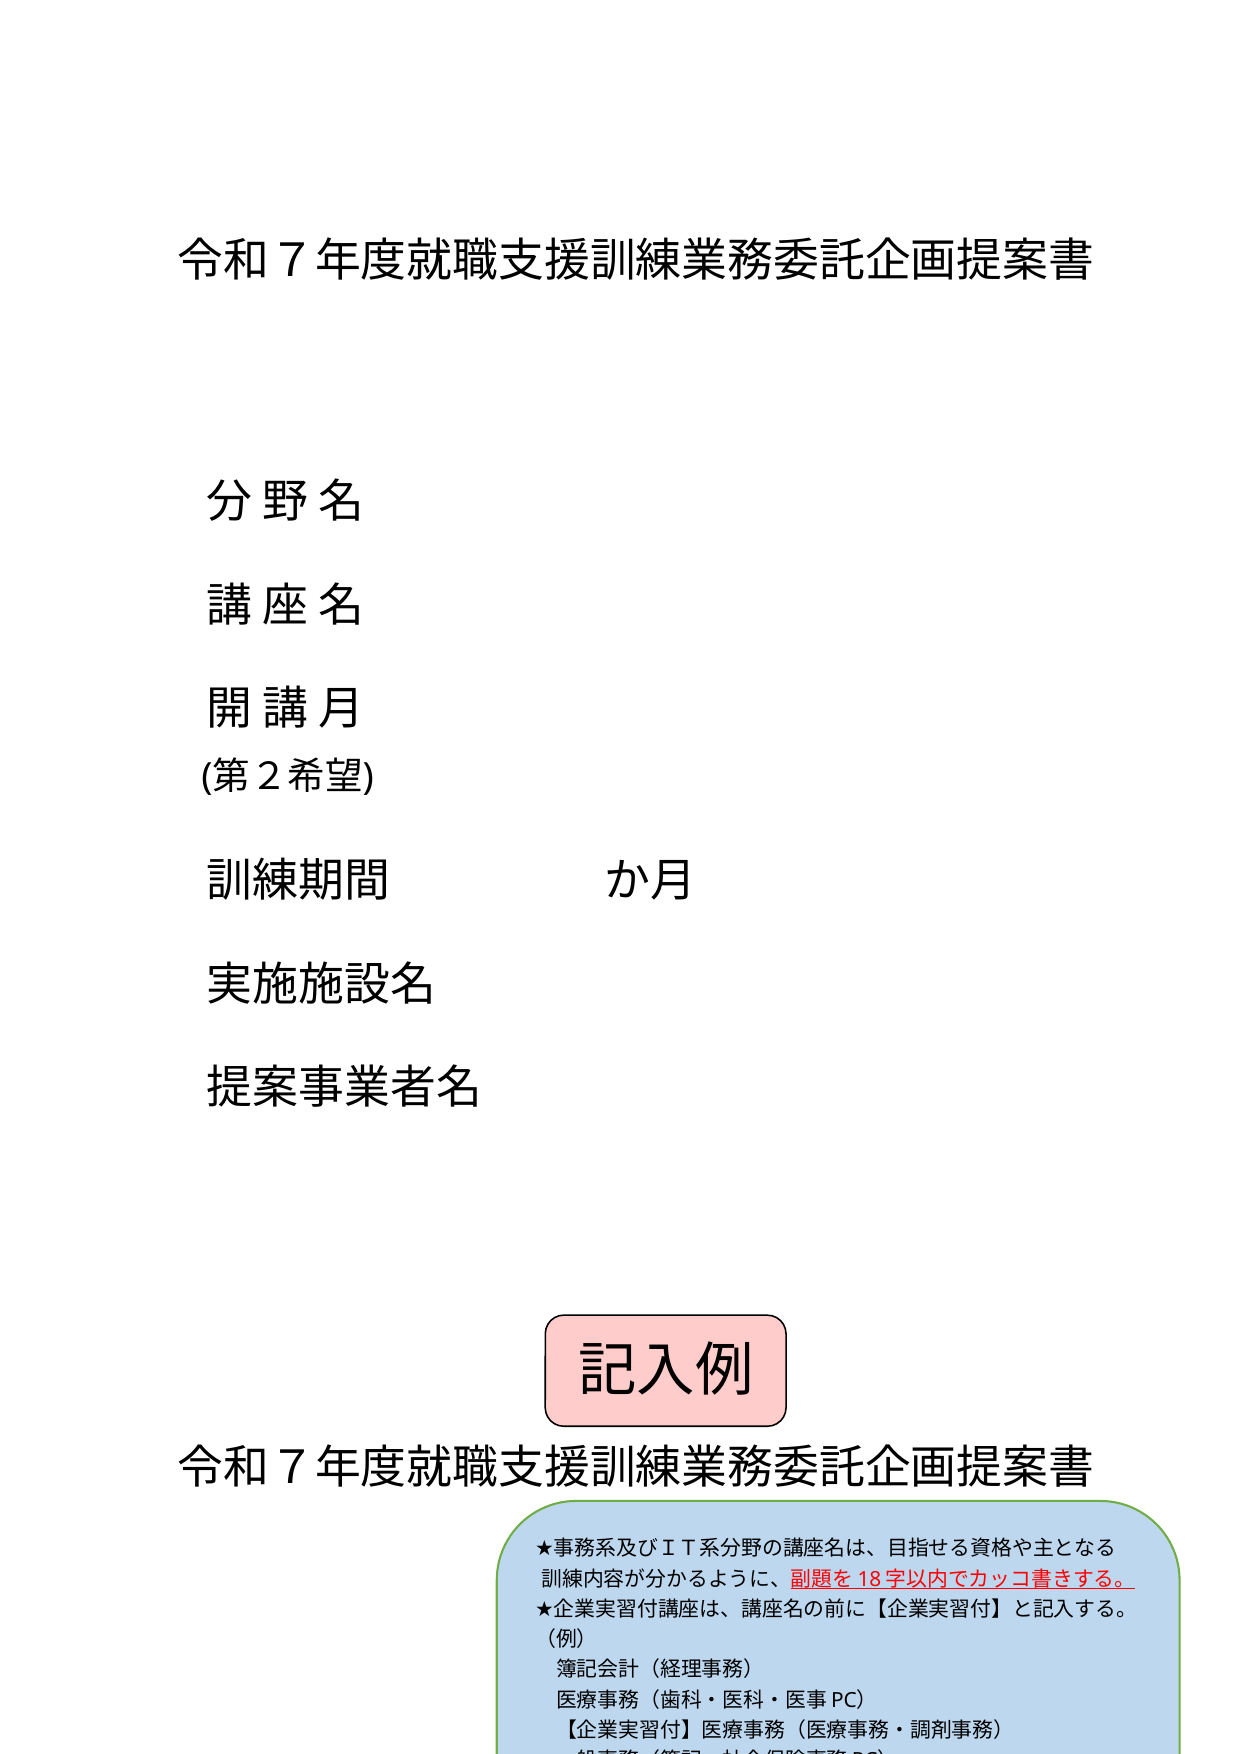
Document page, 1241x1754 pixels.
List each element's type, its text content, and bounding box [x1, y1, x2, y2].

text 分 野 名 [177, 463, 1122, 532]
text 実施施設名 [177, 946, 1122, 1015]
text 令和７年度就職支援訓練業務委託企画提案書 [177, 1429, 1122, 1498]
text (第２希望) [177, 739, 1122, 808]
text 訓練期間 か月 [177, 842, 1122, 911]
text 開 講 月 [177, 670, 1122, 739]
text 講 座 名 [177, 567, 1122, 636]
text 提案事業者名 [177, 1049, 1122, 1118]
text 令和７年度就職支援訓練業務委託企画提案書 [177, 222, 1122, 291]
